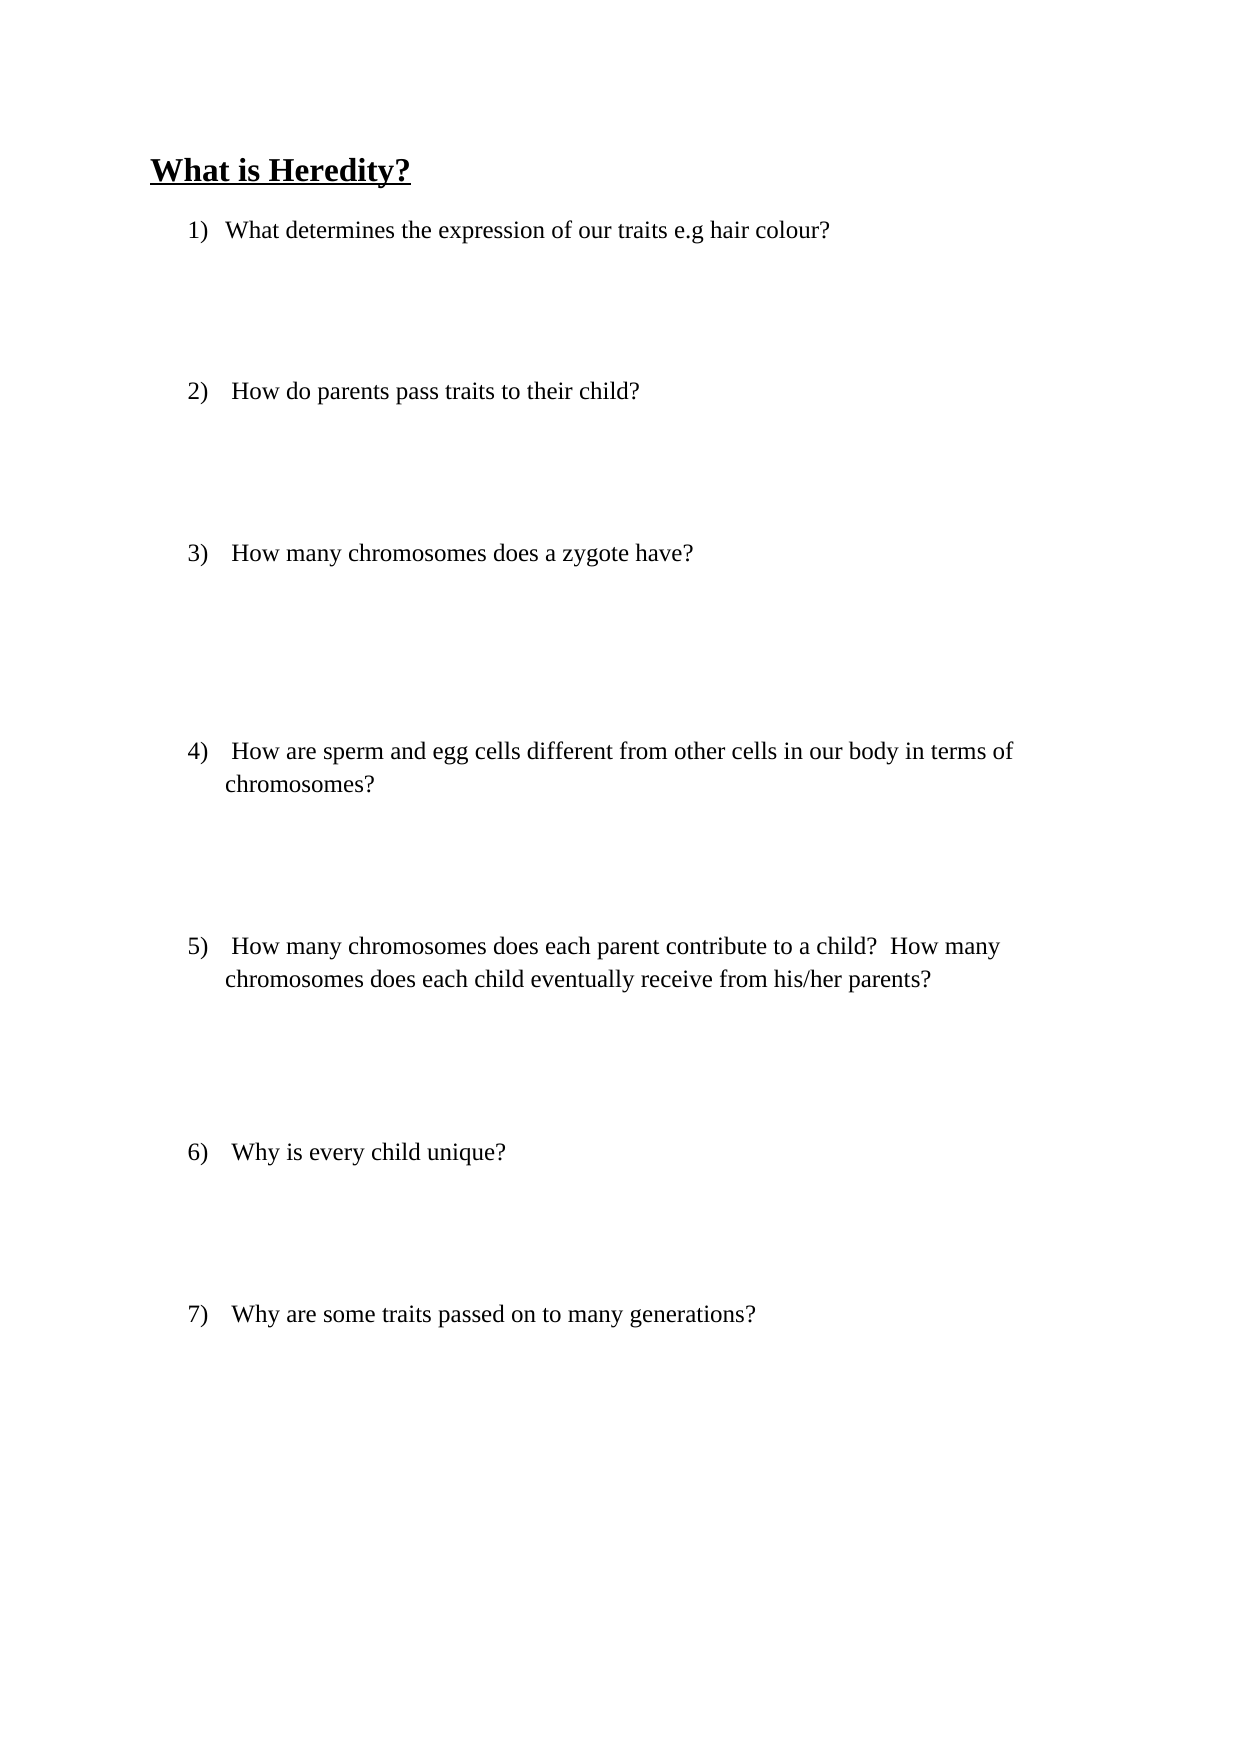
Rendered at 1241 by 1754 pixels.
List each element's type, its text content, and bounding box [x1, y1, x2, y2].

list How do parents pass traits to their child? [187, 376, 1090, 405]
list What determines the expression of our traits e.g hair colour? [187, 215, 1090, 244]
list Why are some traits passed on to many generations? [187, 1299, 1090, 1328]
list Why is every child unique? [187, 1137, 1090, 1166]
list How many chromosomes does a zygote have? [187, 538, 1090, 567]
list How are sperm and egg cells different from other cells in our body in terms of chromosomes? [187, 736, 1090, 798]
text What is Heredity? [150, 150, 1090, 188]
list How many chromosomes does each parent contribute to a child? How many chromosomes does each child eventually receive from his/her parents? [187, 931, 1090, 992]
